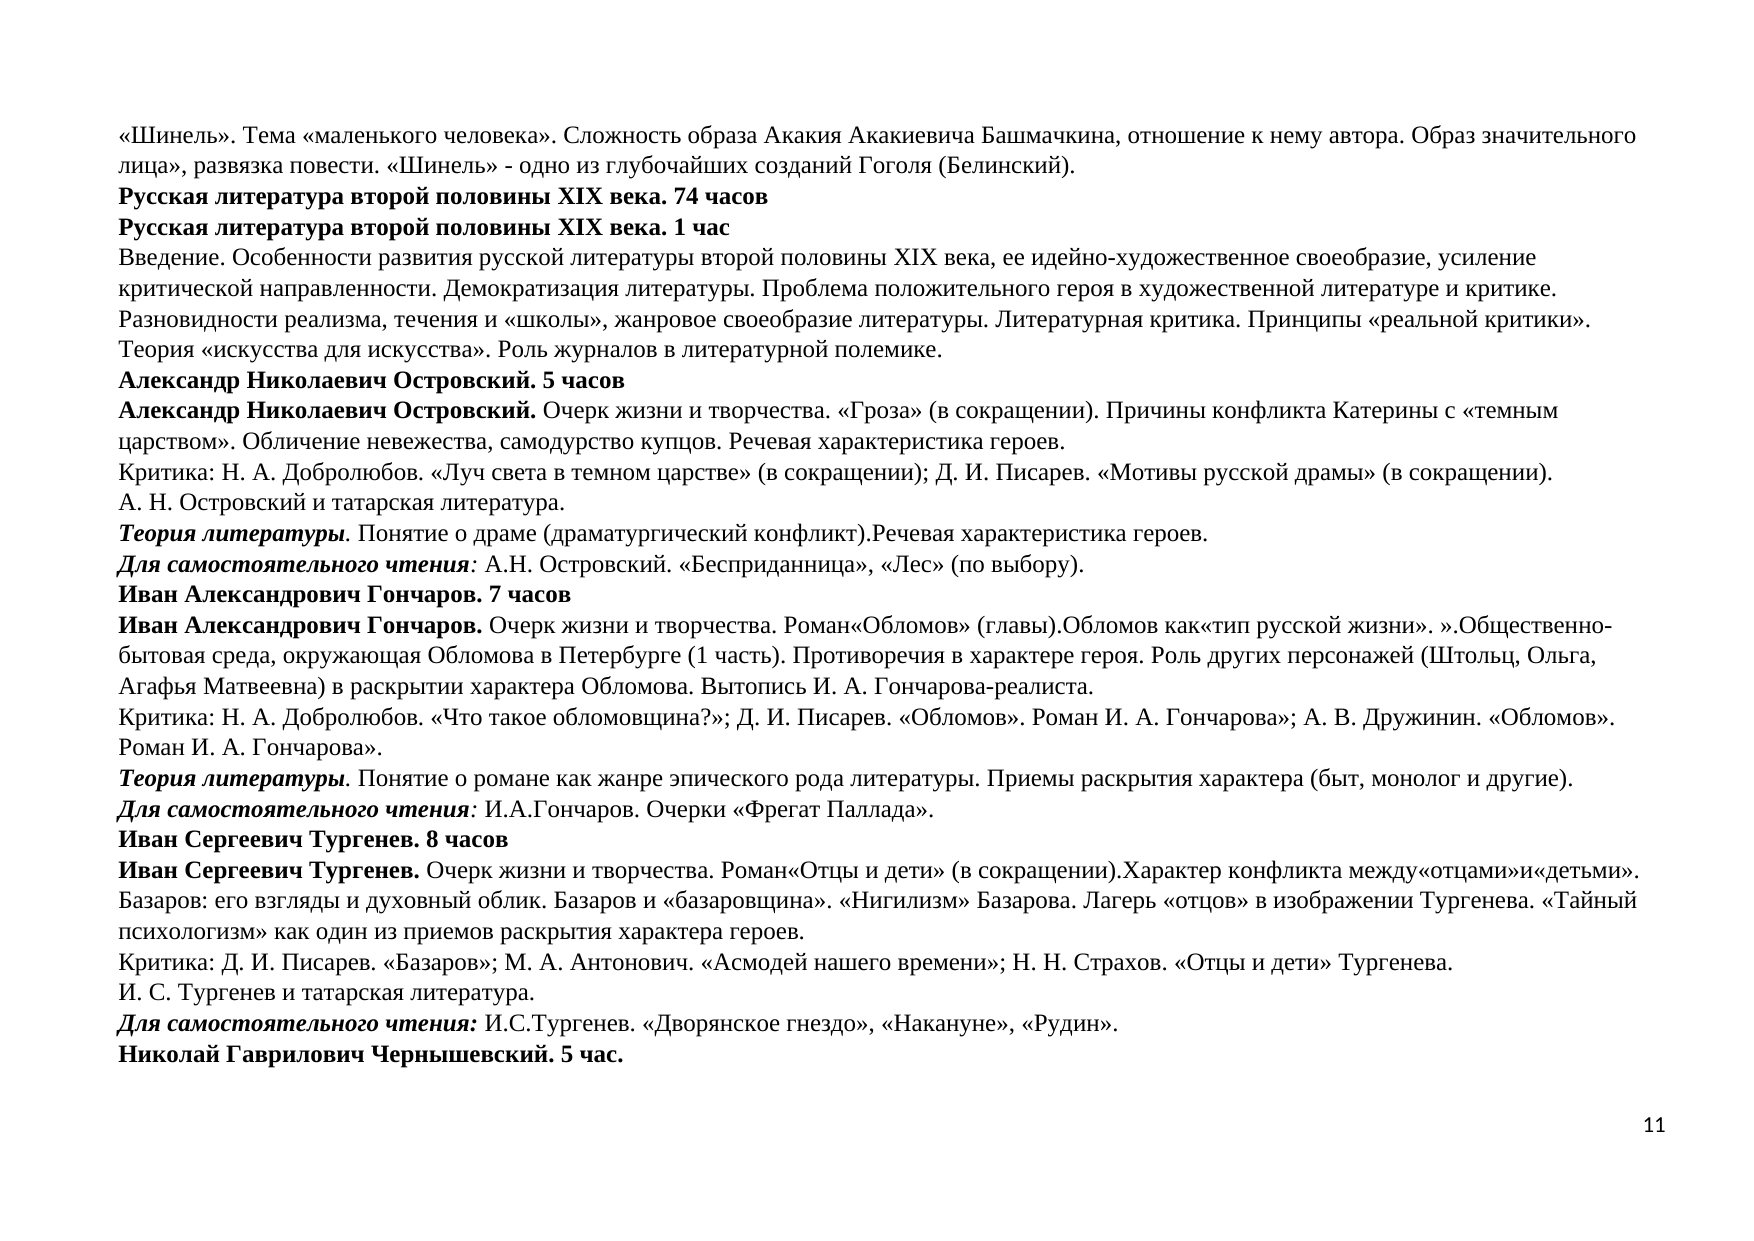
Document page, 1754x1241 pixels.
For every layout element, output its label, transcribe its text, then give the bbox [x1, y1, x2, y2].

text Иван Сергеевич Тургенев. 8 часов [118, 822, 1665, 853]
text А. Н. Островский и татарская литература. [118, 486, 1665, 516]
text Русская литература второй половины XIX века. 1 час [118, 210, 1665, 241]
text Критика: Н. А. Добролюбов. «Луч света в темном царстве» (в сокращении); Д. И. Писарев. «Мотивы русской драмы» (в сокращении). [118, 455, 1665, 486]
text Русская литература второй половины XIX века. 74 часов [118, 179, 1665, 210]
text Введение. Особенности развития русской литературы второй половины XIX века, ее идейно-художественное своеобразие, усиление критической направленности. Демократизация литературы. Проблема положительного героя в художественной литературе и критике. [118, 241, 1665, 302]
text Критика: Н. А. Добролюбов. «Что такое обломовщина?»; Д. И. Писарев. «Обломов». Роман И. А. Гончарова»; А. В. Дружинин. «Обломов». Роман И. А. Гончарова». [118, 700, 1665, 761]
text И. С. Тургенев и татарская литература. [118, 976, 1665, 1006]
text Теория литературы. Понятие о драме (драматургический конфликт).Речевая характеристика героев. [118, 516, 1665, 547]
text Николай Гаврилович Чернышевский. 5 час. [118, 1037, 1665, 1067]
text Иван Сергеевич Тургенев. Очерк жизни и творчества. Роман«Отцы и дети» (в сокращении).Характер конфликта между«отцами»и«детьми». Базаров: его взгляды и духовный облик. Базаров и «базаровщина». «Нигилизм» Базарова. Лагерь «отцов» в изображении Тургенева. «Тайный психологизм» как один из приемов раскрытия характера героев. [118, 853, 1665, 945]
text Для самостоятельного чтения: И.А.Гончаров. Очерки «Фрегат Паллада». [118, 792, 1665, 822]
text Александр Николаевич Островский. Очерк жизни и творчества. «Гроза» (в сокращении). Причины конфликта Катерины с «темным царством». Обличение невежества, самодурство купцов. Речевая характеристика героев. [118, 394, 1665, 455]
text Разновидности реализма, течения и «школы», жанровое своеобразие литературы. Литературная критика. Принципы «реальной критики». Теория «искусства для искусства». Роль журналов в литературной полемике. [118, 302, 1665, 363]
text Теория литературы. Понятие о романе как жанре эпического рода литературы. Приемы раскрытия характера (быт, монолог и другие). [118, 761, 1665, 792]
text Иван Александрович Гончаров. Очерк жизни и творчества. Роман«Обломов» (главы).Обломов как«тип русской жизни». ».Общественно-бытовая среда, окружающая Обломова в Петербурге (1 часть). Противоречия в характере героя. Роль других персонажей (Штольц, Ольга, Агафья Матвеевна) в раскрытии характера Обломова. Вытопись И. А. Гончарова-реалиста. [118, 608, 1665, 700]
text Для самостоятельного чтения: А.Н. Островский. «Бесприданница», «Лес» (по выбору). [118, 547, 1665, 577]
text Александр Николаевич Островский. 5 часов [118, 363, 1665, 394]
text Критика: Д. И. Писарев. «Базаров»; М. А. Антонович. «Асмодей нашего времени»; Н. Н. Страхов. «Отцы и дети» Тургенева. [118, 945, 1665, 976]
text Для самостоятельного чтения: И.С.Тургенев. «Дворянское гнездо», «Накануне», «Рудин». [118, 1006, 1665, 1037]
text «Шинель». Тема «маленького человека». Сложность образа Акакия Акакиевича Башмачкина, отношение к нему автора. Образ значительного лица», развязка повести. «Шинель» - одно из глубочайших созданий Гоголя (Белинский). [118, 118, 1665, 179]
text Иван Александрович Гончаров. 7 часов [118, 577, 1665, 608]
